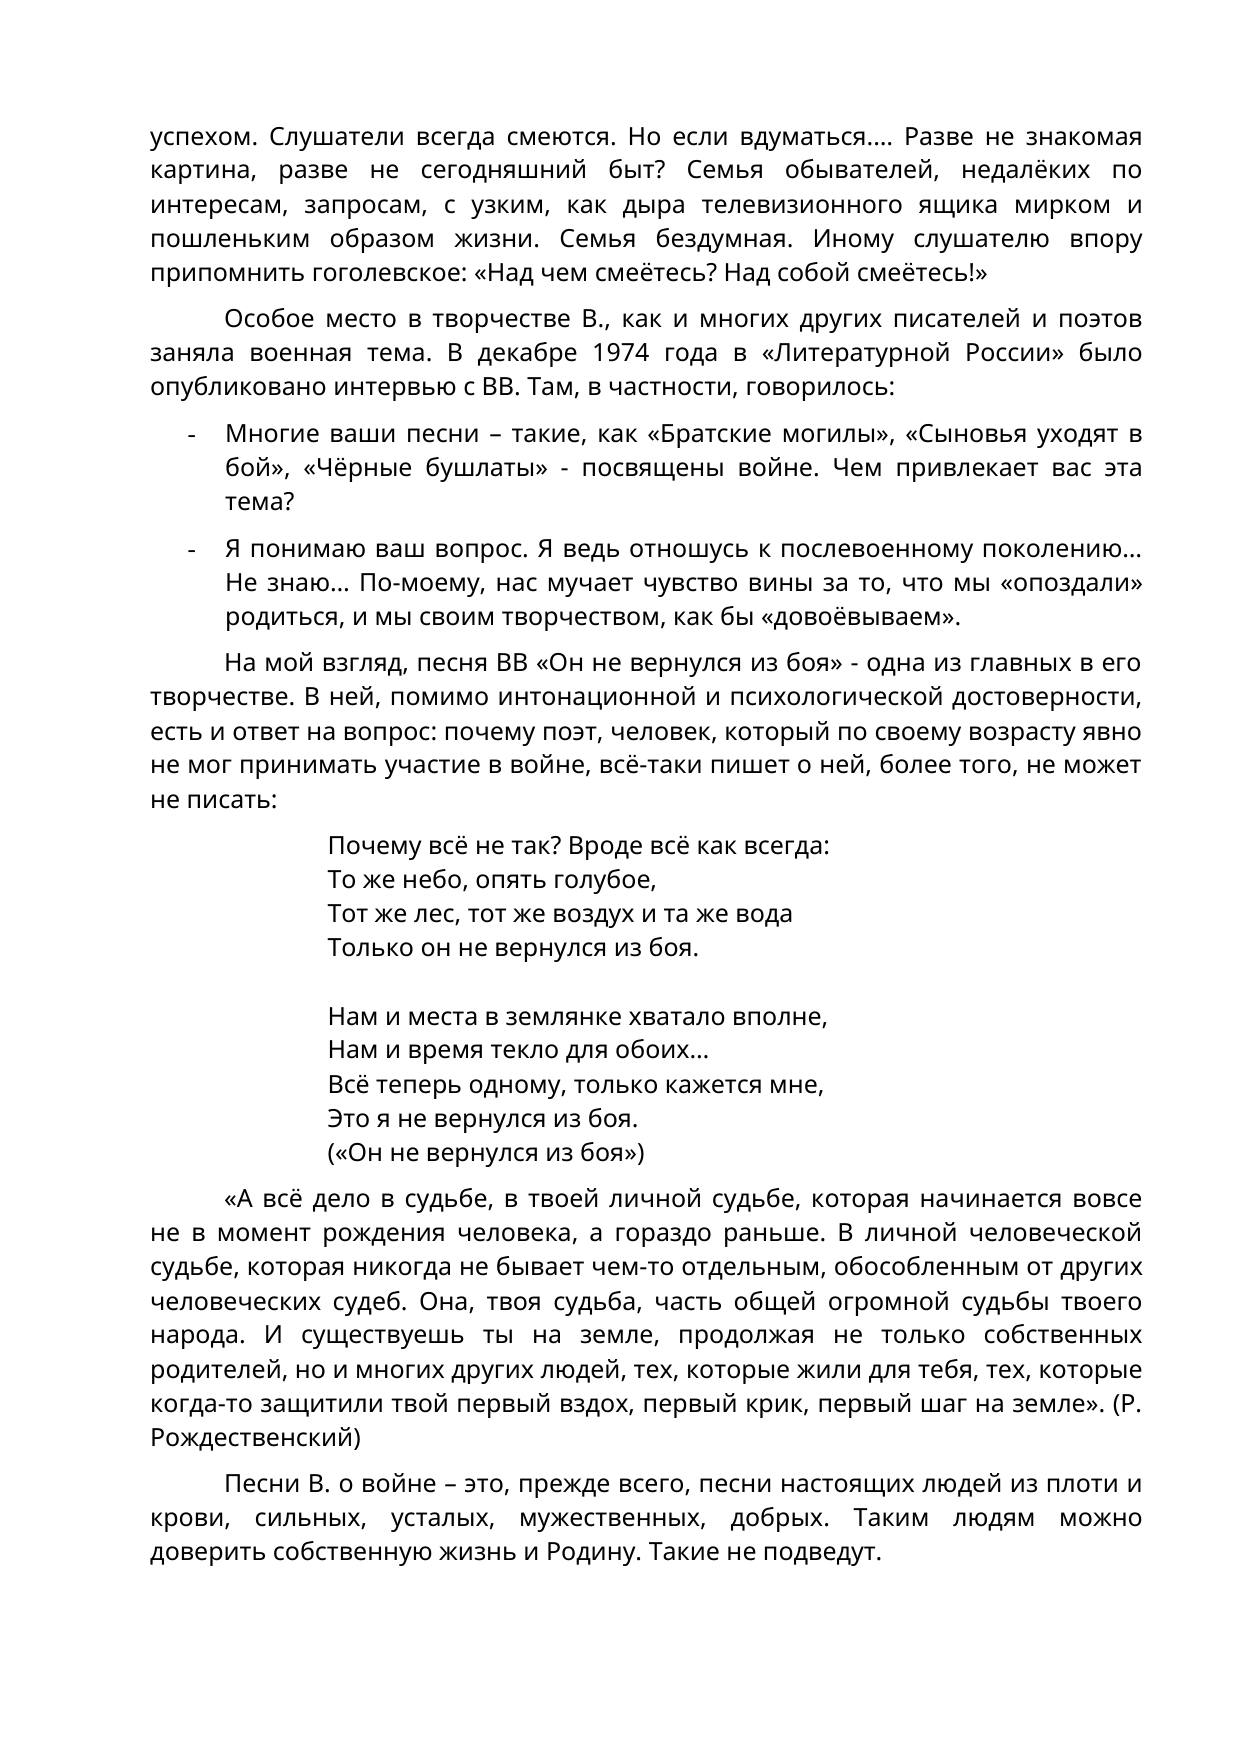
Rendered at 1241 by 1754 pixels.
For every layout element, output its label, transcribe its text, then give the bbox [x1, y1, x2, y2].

list Многие ваши песни – такие, как «Братские могилы», «Сыновья уходят в бой», «Чёрные бушлаты» - посвящены войне. Чем привлекает вас эта тема? [187, 416, 1144, 518]
text Песни В. о войне – это, прежде всего, песни настоящих людей из плоти и крови, сильных, усталых, мужественных, добрых. Таким людям можно доверить собственную жизнь и Родину. Такие не подведут. [150, 1466, 1144, 1568]
text Особое место в творчестве В., как и многих других писателей и поэтов заняла военная тема. В декабре 1974 года в «Литературной России» было опубликовано интервью с ВВ. Там, в частности, говорилось: [150, 301, 1144, 403]
text На мой взгляд, песня ВВ «Он не вернулся из боя» - одна из главных в его творчестве. В ней, помимо интонационной и психологической достоверности, есть и ответ на вопрос: почему поэт, человек, который по своему возрасту явно не мог принимать участие в войне, всё-таки пишет о ней, более того, не может не писать: [150, 645, 1144, 815]
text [150, 118, 1144, 288]
text «А всё дело в судьбе, в твоей личной судьбе, которая начинается вовсе не в момент рождения человека, а гораздо раньше. В личной человеческой судьбе, которая никогда не бывает чем-то отдельным, обособленным от других человеческих судеб. Она, твоя судьба, часть общей огромной судьбы твоего народа. И существуешь ты на земле, продолжая не только собственных родителей, но и многих других людей, тех, которые жили для тебя, тех, которые когда-то защитили твой первый вздох, первый крик, первый шаг на земле». (Р. Рождественский) [150, 1181, 1144, 1453]
list Я понимаю ваш вопрос. Я ведь отношусь к послевоенному поколению… Не знаю… По-моему, нас мучает чувство вины за то, что мы «опоздали» родиться, и мы своим творчеством, как бы «довоёвываем». [187, 530, 1144, 632]
text Почему всё не так? Вроде всё как всегда: То же небо, опять голубое, Тот же лес, тот же воздух и та же вода Только он не вернулся из боя. Нам и места в землянке хватало вполне, Нам и время текло для обоих… Всё теперь одному, только кажется мне, Это я не вернулся из боя. («Он не вернулся из боя») [327, 828, 967, 1168]
